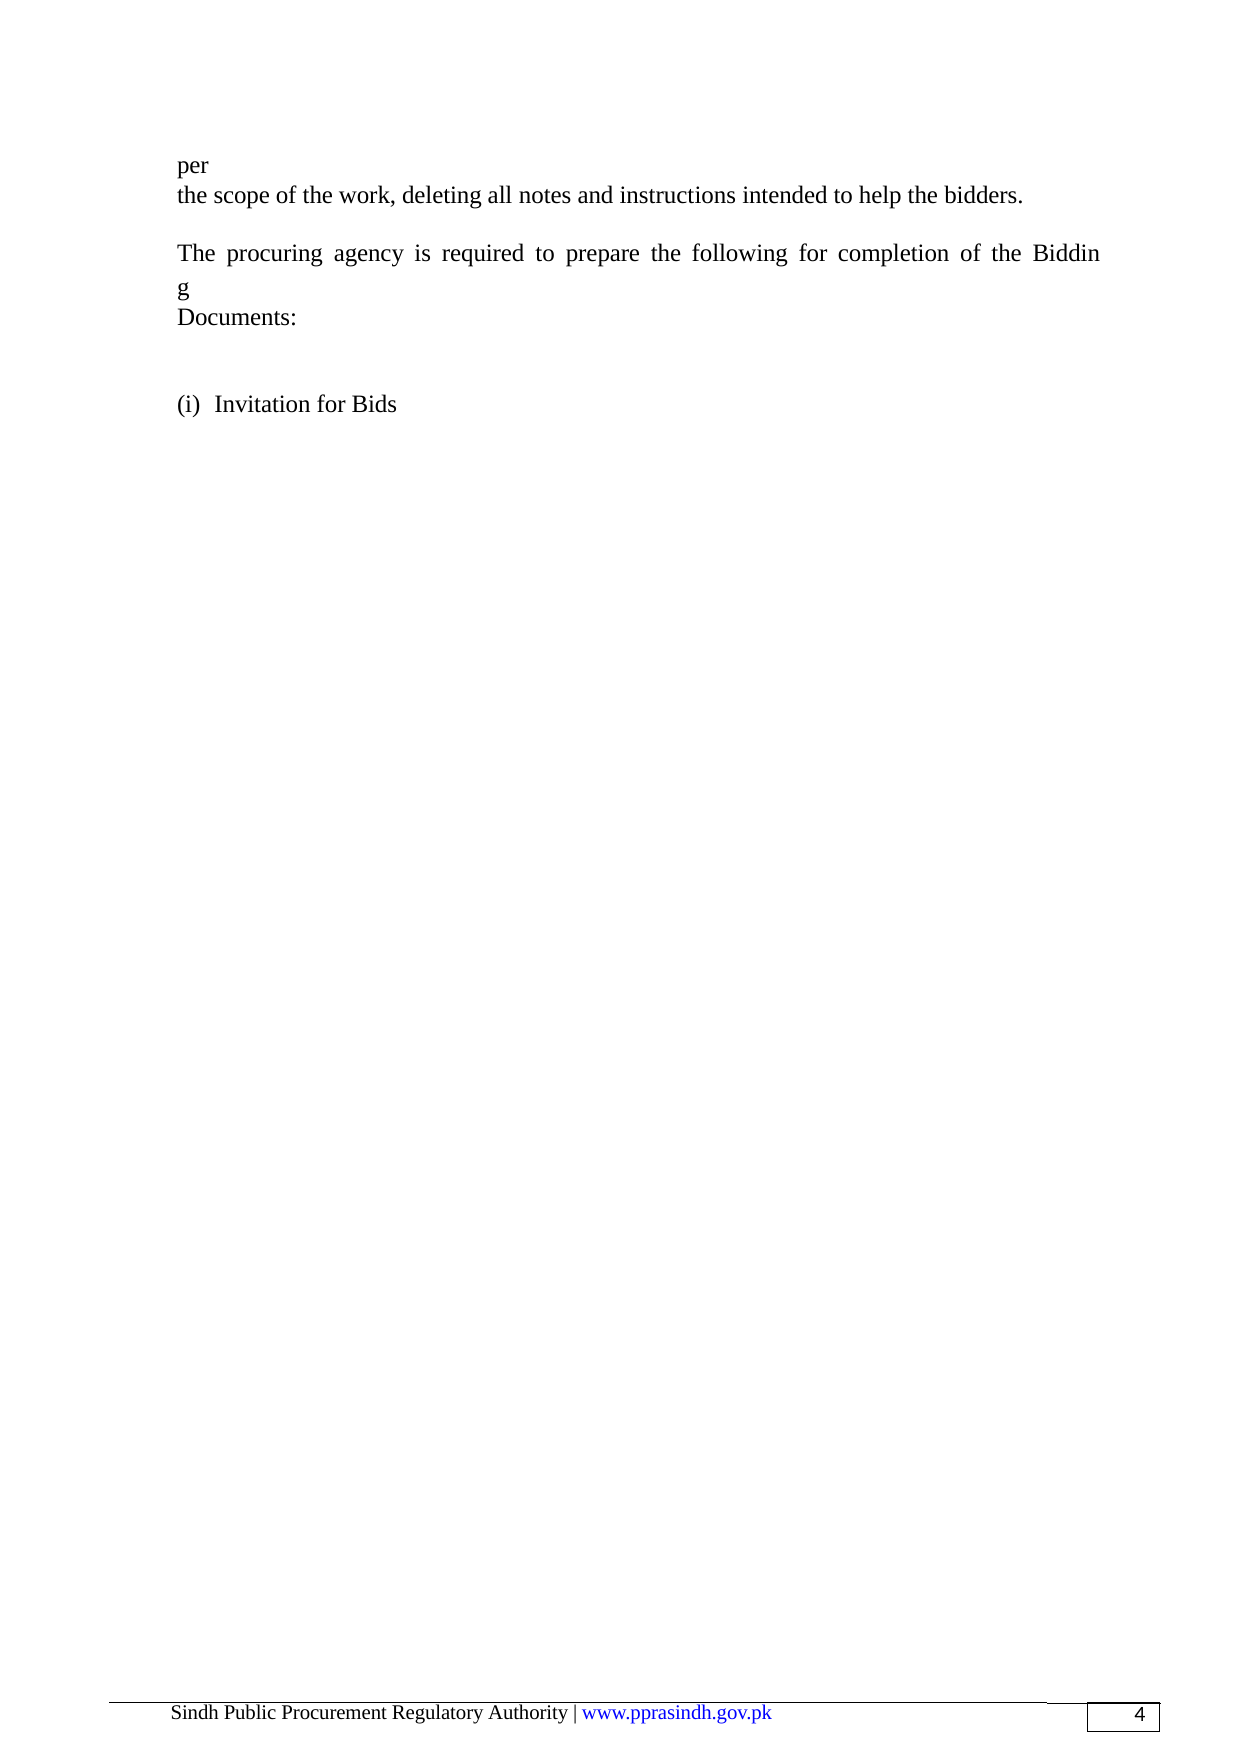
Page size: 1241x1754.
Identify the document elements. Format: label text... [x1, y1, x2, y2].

text The procuring agency is required to prepare the following for completion of the Bidding [177, 234, 1107, 302]
text the scope of the work, deleting all notes and instructions intended to help the bidders. [177, 179, 1107, 209]
text (i) Invitation for Bids [177, 381, 1107, 420]
text Documents: [177, 302, 1107, 331]
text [177, 150, 1107, 179]
